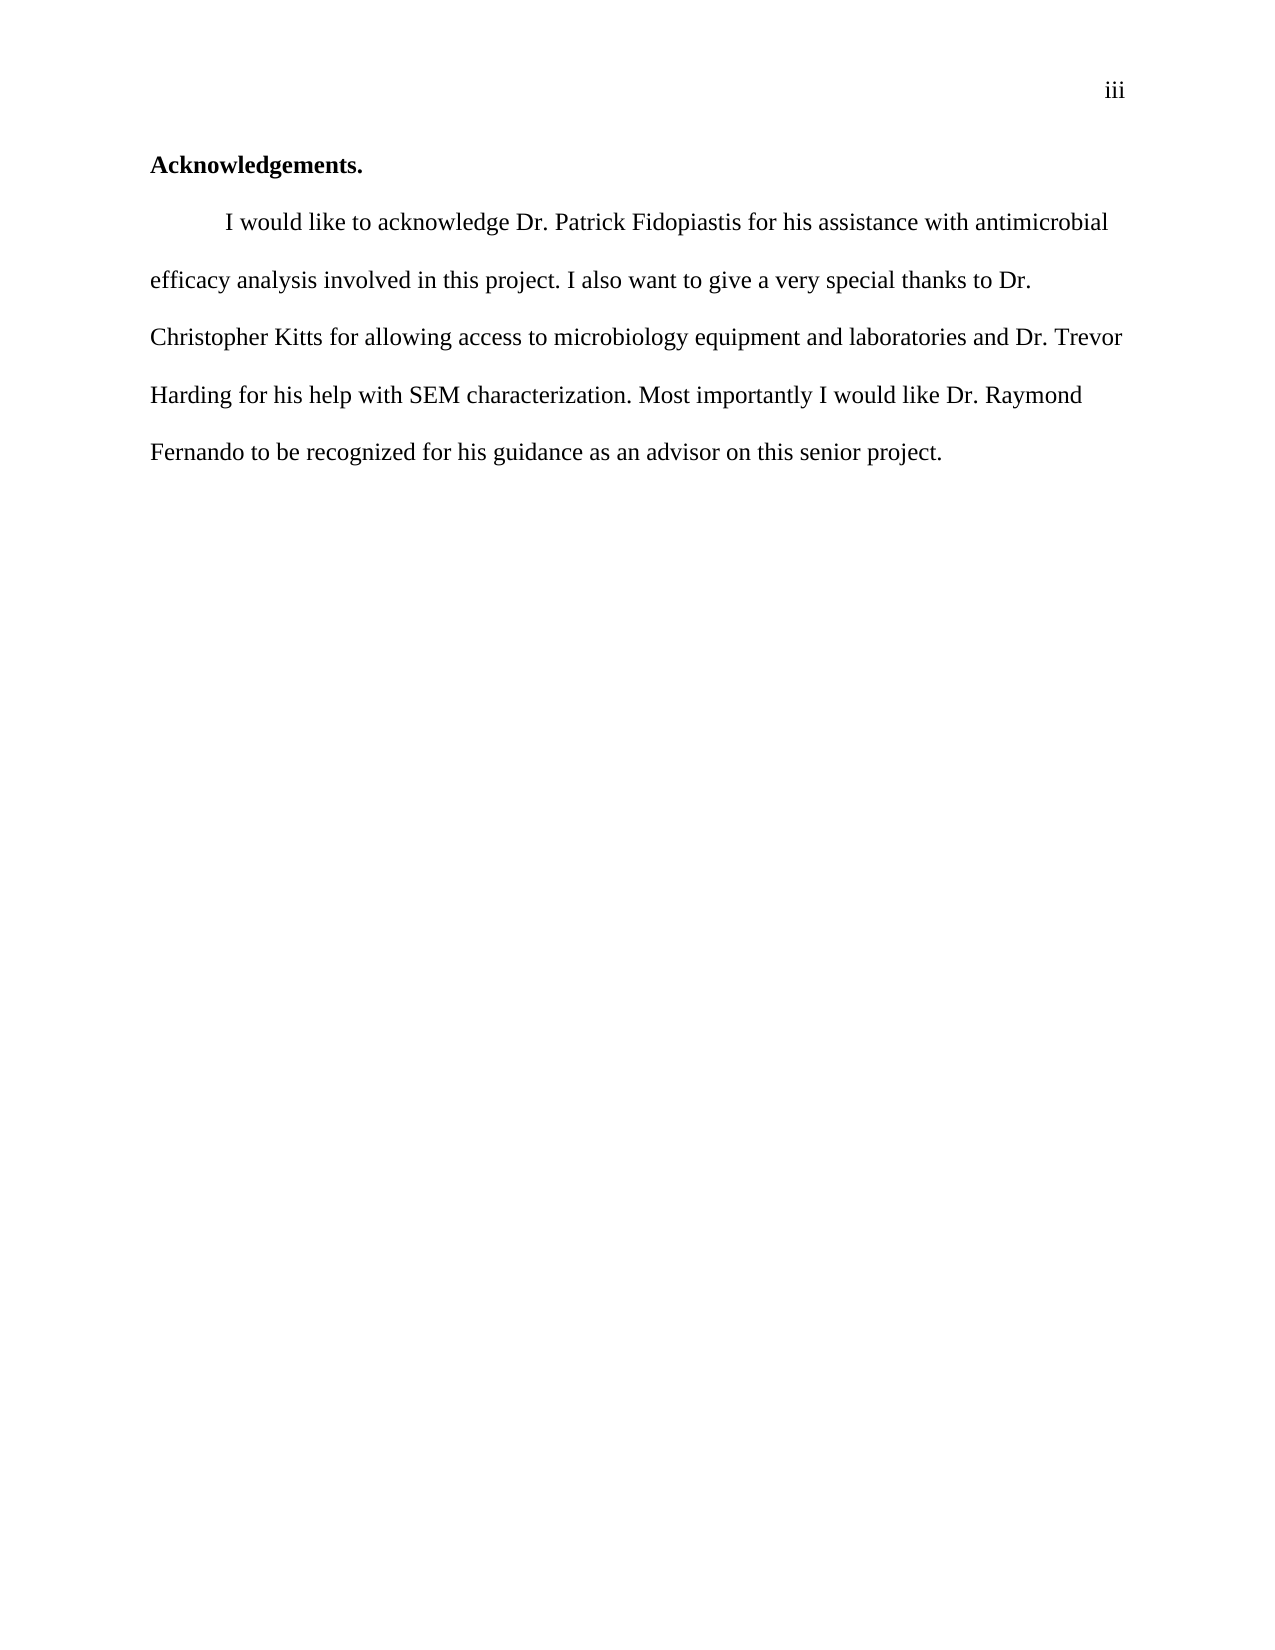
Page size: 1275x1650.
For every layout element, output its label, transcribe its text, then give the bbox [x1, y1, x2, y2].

text Acknowledgements. [150, 150, 1125, 179]
text I would like to acknowledge Dr. Patrick Fidopiastis for his assistance with antimicrobial efficacy analysis involved in this project. I also want to give a very special thanks to Dr. Christopher Kitts for allowing access to microbiology equipment and laboratories and Dr. Trevor Harding for his help with SEM characterization. Most importantly I would like Dr. Raymond Fernando to be recognized for his guidance as an advisor on this senior project. [150, 207, 1125, 466]
